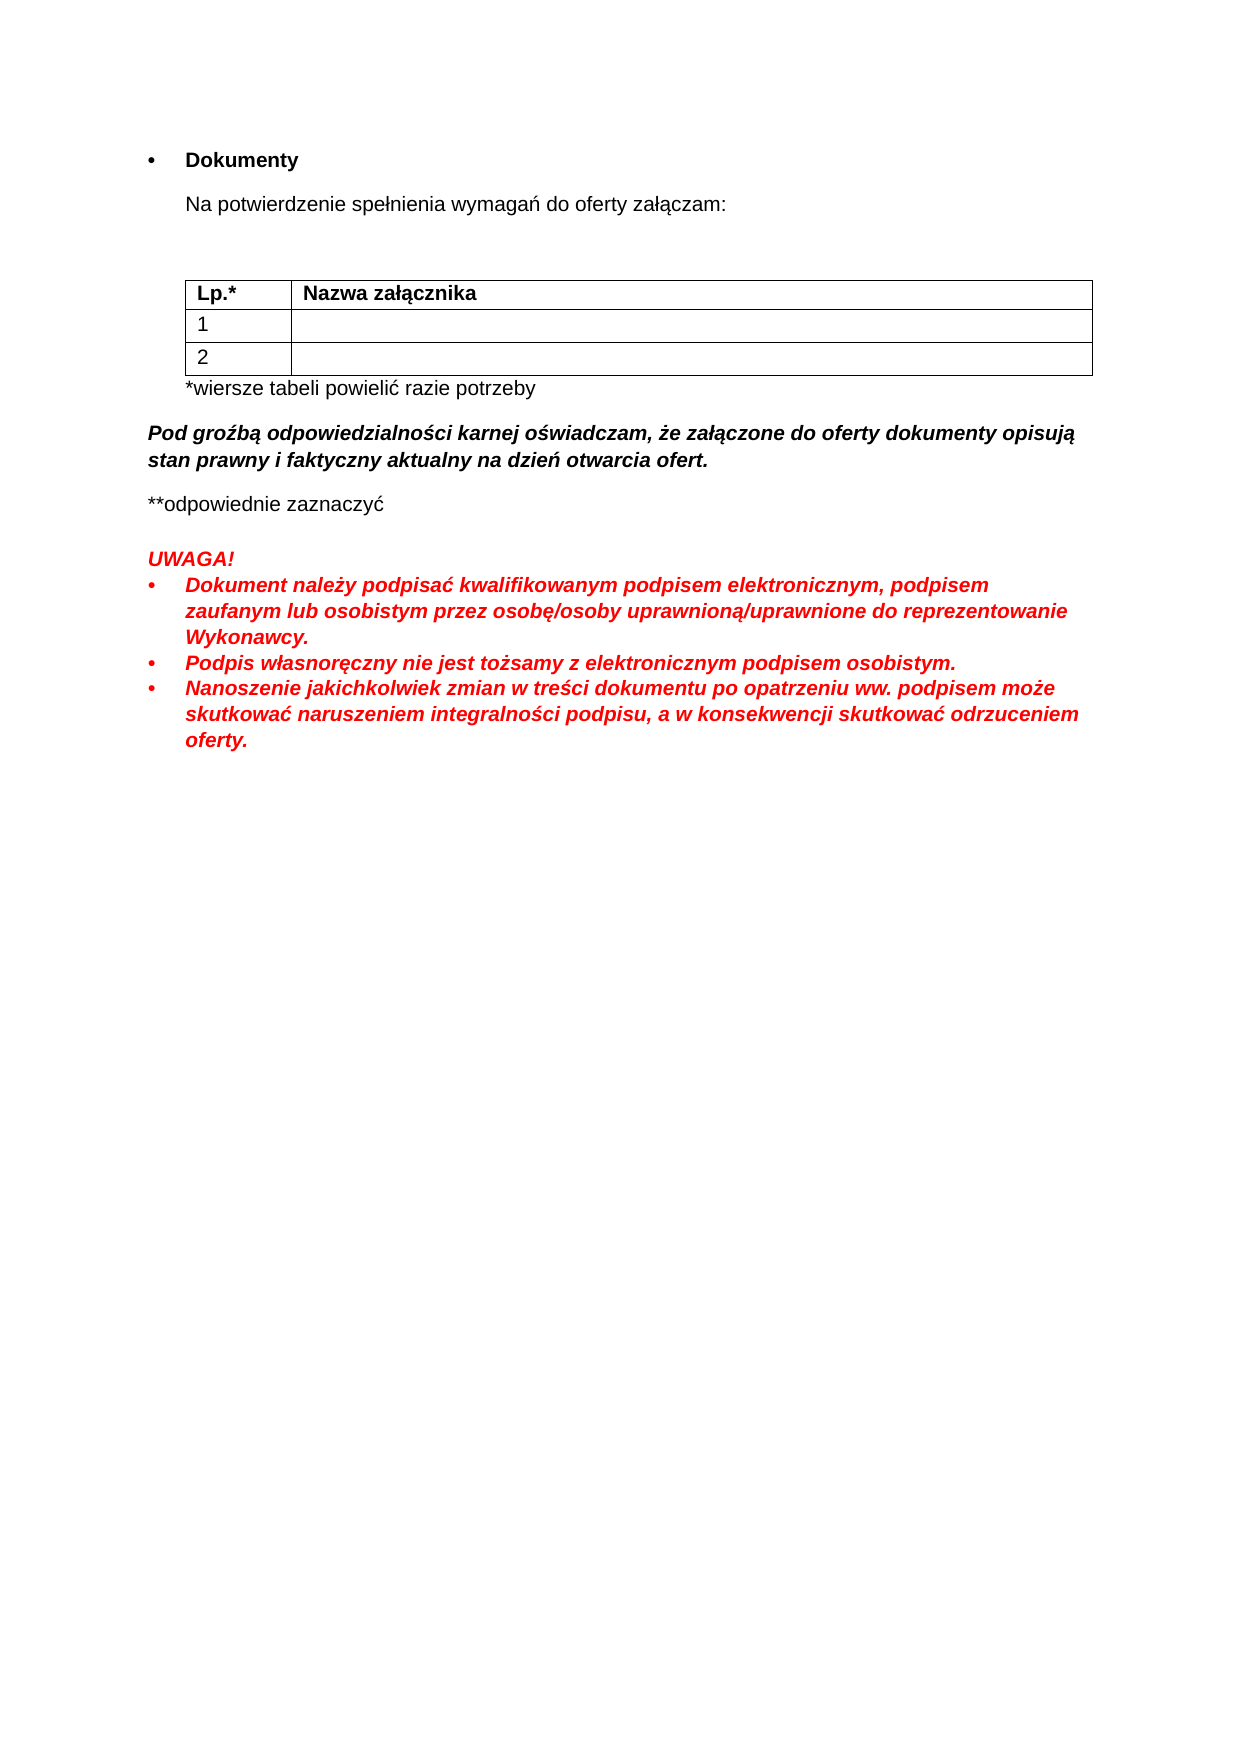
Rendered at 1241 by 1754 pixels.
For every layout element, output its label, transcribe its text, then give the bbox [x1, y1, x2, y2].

table_header Nazwa załącznika [292, 281, 1092, 309]
text *wiersze tabeli powielić razie potrzeby [185, 376, 1093, 400]
text Pod groźbą odpowiedzialności karnej oświadczam, że załączone do oferty dokumenty opisują stan prawny i faktyczny aktualny na dzień otwarcia ofert. [148, 420, 1093, 472]
list Podpis własnoręczny nie jest tożsamy z elektronicznym podpisem osobistym. [148, 650, 1093, 674]
table_header Lp.* [186, 281, 291, 309]
list Dokument należy podpisać kwalifikowanym podpisem elektronicznym, podpisem zaufanym lub osobistym przez osobę/osoby uprawnioną/uprawnione do reprezentowanie Wykonawcy. [148, 573, 1093, 648]
table_cell [292, 310, 1092, 342]
list Dokumenty [148, 148, 1093, 172]
text **odpowiednie zaznaczyć [148, 492, 1093, 516]
list Nanoszenie jakichkolwiek zmian w treści dokumentu po opatrzeniu ww. podpisem może skutkować naruszeniem integralności podpisu, a w konsekwencji skutkować odrzuceniem oferty. [148, 676, 1093, 752]
table_cell 2 [186, 343, 291, 375]
table_cell 1 [186, 310, 291, 342]
text UWAGA! [148, 547, 1093, 571]
text Na potwierdzenie spełnienia wymagań do oferty załączam: [185, 192, 1093, 216]
table_cell [292, 343, 1092, 375]
